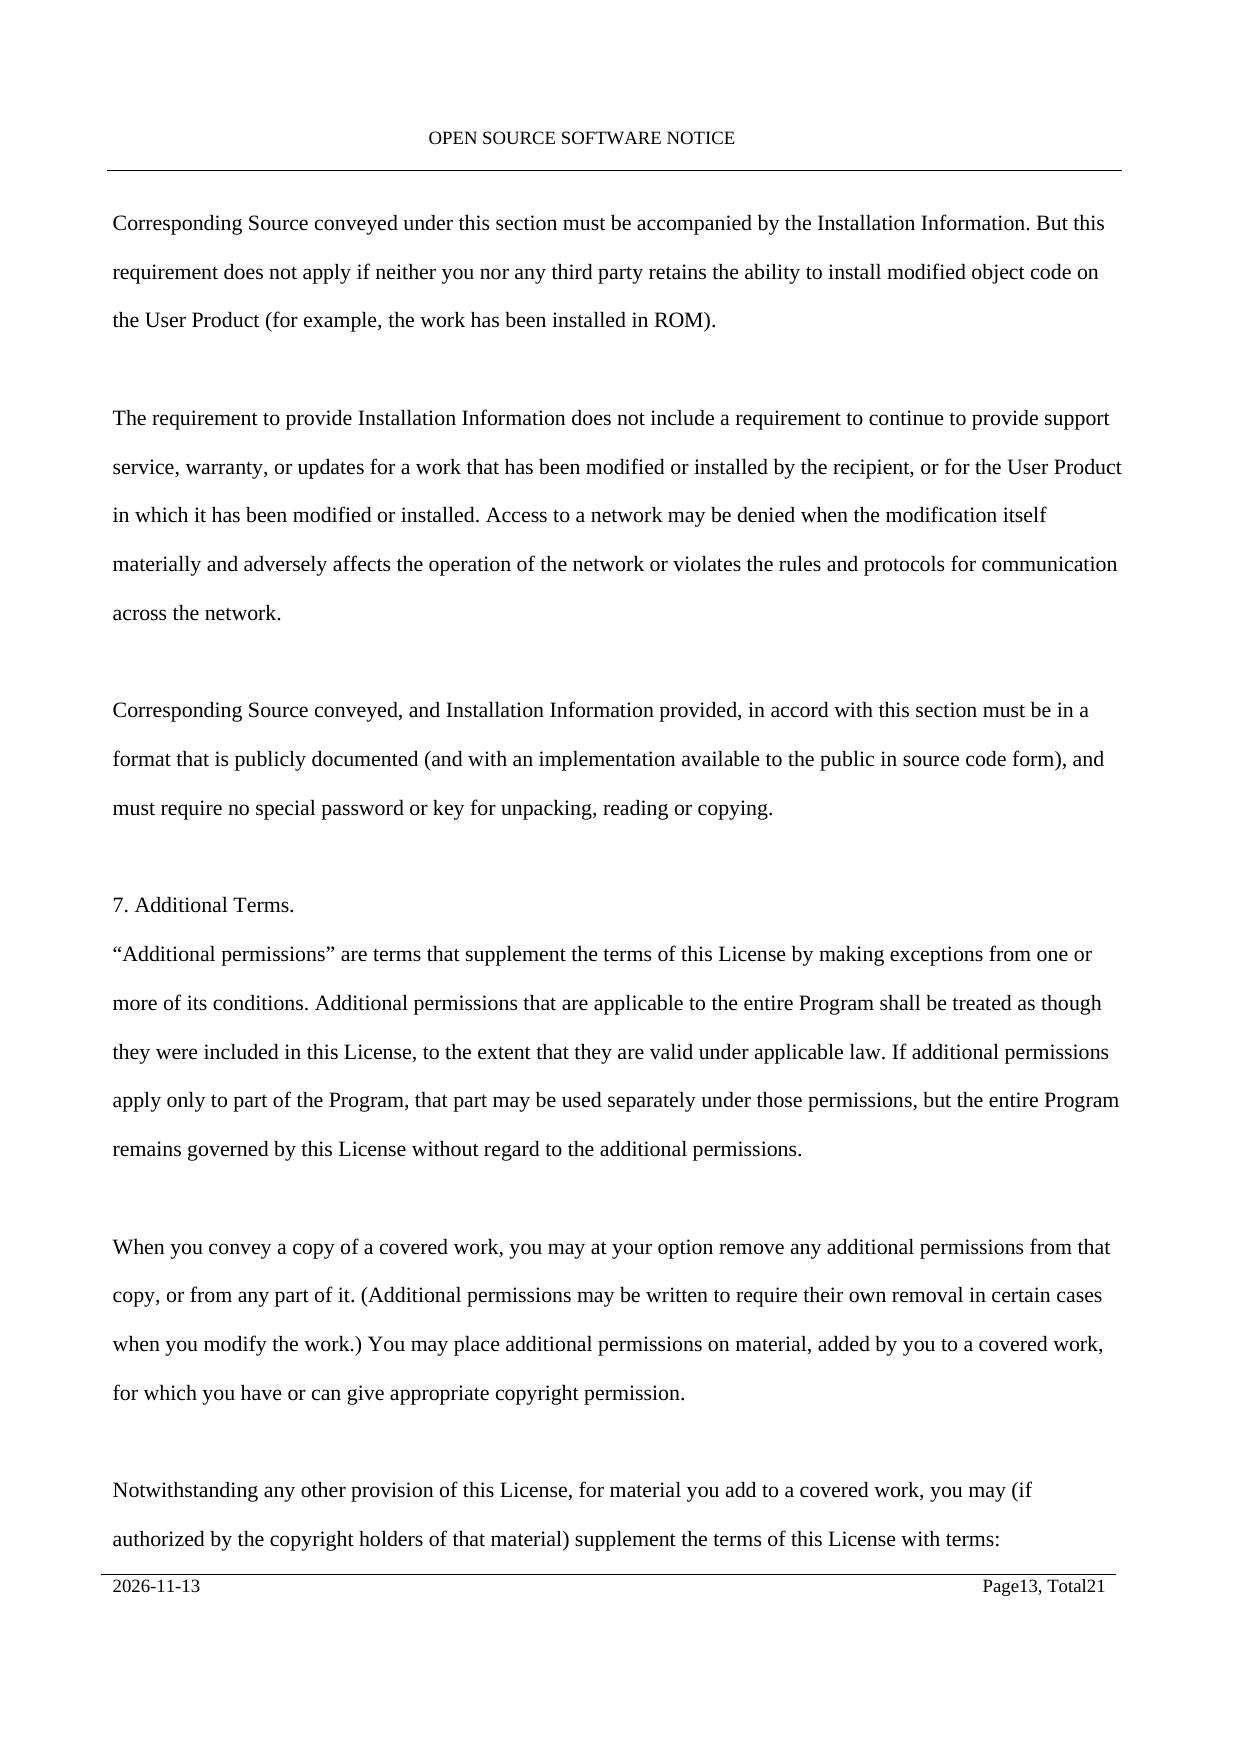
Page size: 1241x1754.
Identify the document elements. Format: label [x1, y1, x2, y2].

text [112, 206, 1128, 1555]
